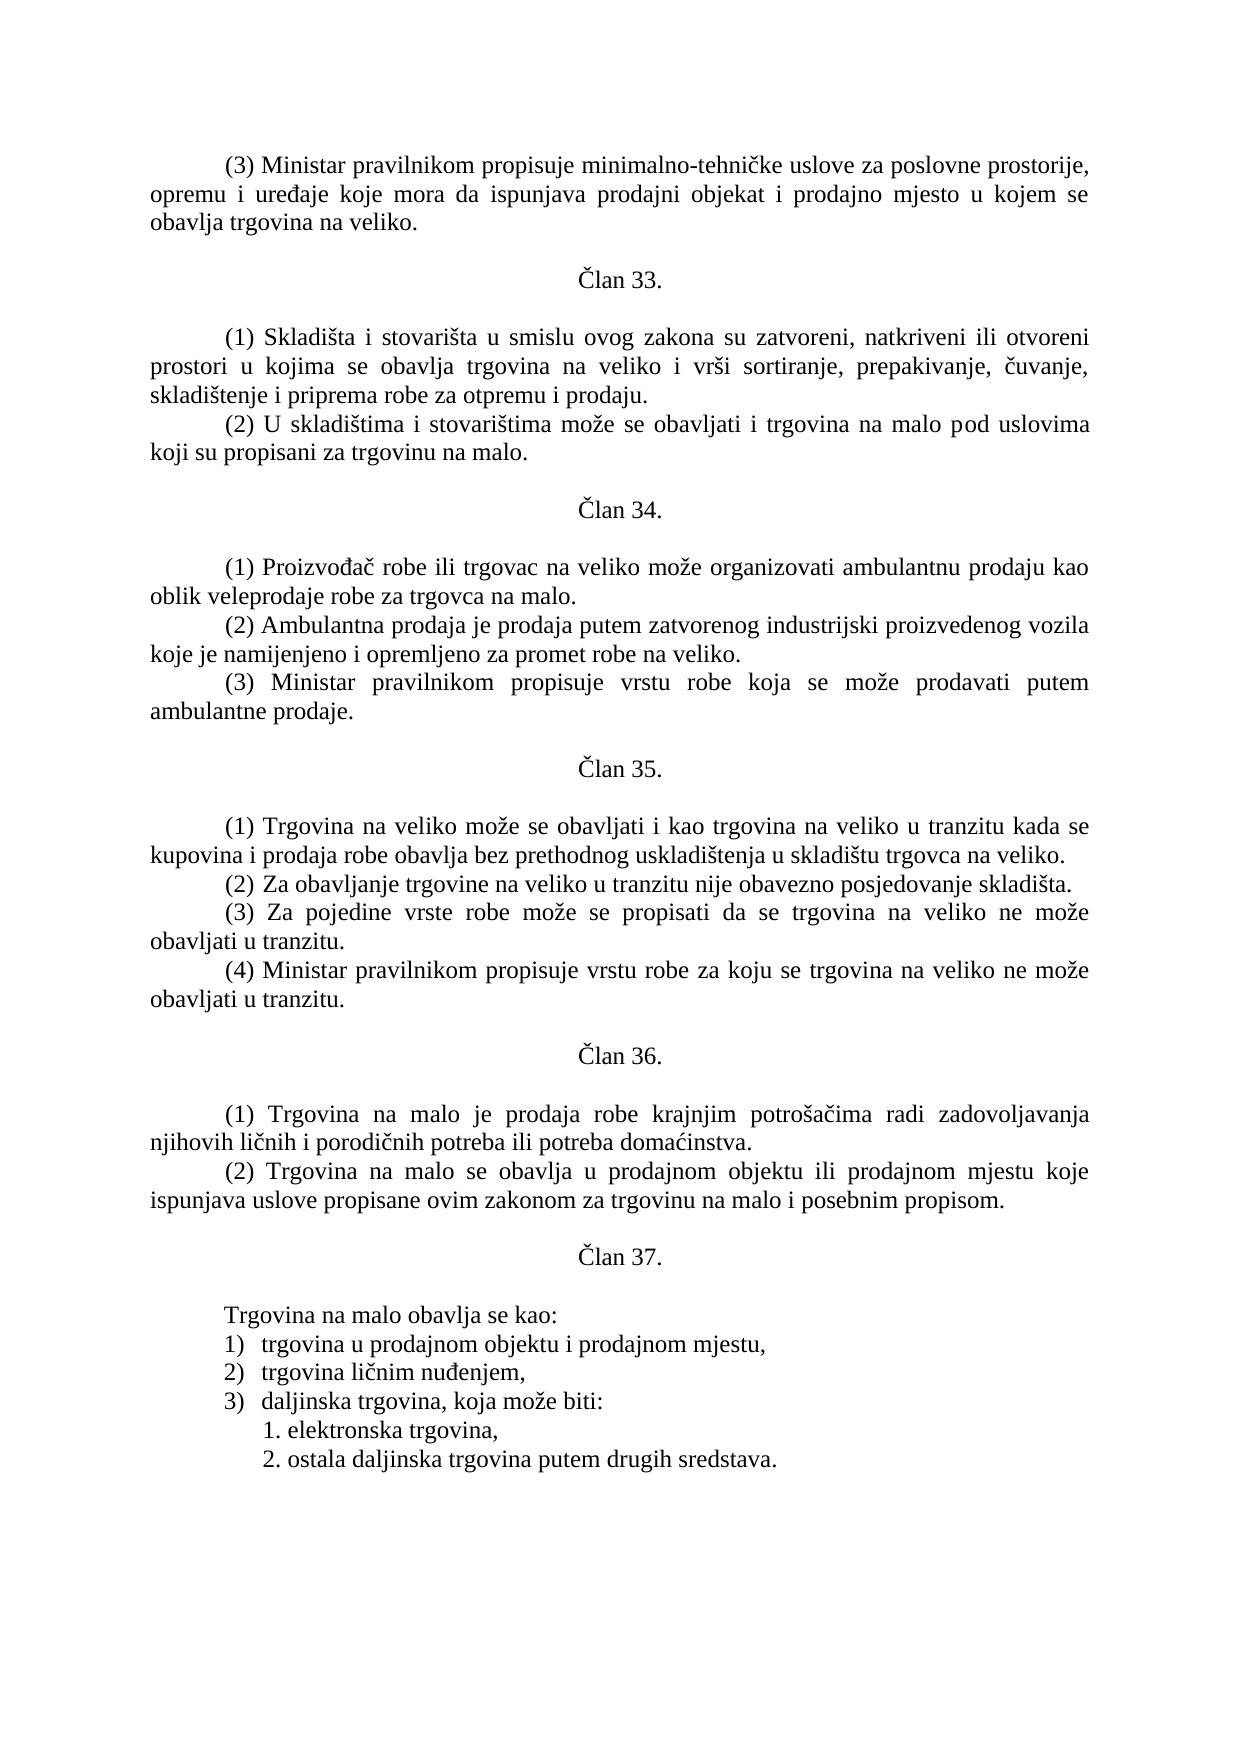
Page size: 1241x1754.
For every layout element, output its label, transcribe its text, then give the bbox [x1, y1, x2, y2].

text Član 37. [150, 1242, 1090, 1271]
text (1) Trgovina na malo je prodaja robe krajnjim potrošačima radi zadovoljavanja njihovih ličnih i porodičnih potreba ili potreba domaćinstva. [150, 1099, 1090, 1156]
text (4) Ministar pravilnikom propisuje vrstu robe za koju se trgovina na veliko ne može obavljati u tranzitu. [150, 955, 1090, 1012]
list daljinska trgovina, koja može biti: [224, 1386, 1090, 1415]
text (1) Proizvođač robe ili trgovac na veliko može organizovati ambulantnu prodaju kao oblik veleprodaje robe za trgovca na malo. [150, 552, 1090, 610]
text Član 34. [150, 495, 1090, 524]
list trgovina ličnim nuđenjem, [224, 1357, 1090, 1386]
text (3) Za pojedine vrste robe može se propisati da se trgovina na veliko ne može obavljati u tranzitu. [150, 897, 1090, 955]
text (2) Trgovina na malo se obavlja u prodajnom objektu ili prodajnom mjestu koje ispunjava uslove propisane ovim zakonom za trgovinu na malo i posebnim propisom. [150, 1156, 1090, 1214]
text Član 35. [150, 754, 1090, 782]
text 1. elektronska trgovina, [261, 1415, 1090, 1444]
text Član 33. [150, 265, 1090, 294]
text (3) Ministar pravilnikom propisuje vrstu robe koja se može prodavati putem ambulantne prodaje. [150, 667, 1090, 725]
text Trgovina na malo obavlja se kao: [150, 1300, 1090, 1329]
text (2) U skladištima i stovarištima može se obavljati i trgovina na malo pod uslovima koji su propisani za trgovinu na malo. [150, 409, 1090, 466]
list Trgovina na veliko može se obavljati i kao trgovina na veliko u tranzitu kada se kupovina i prodaja robe obavlja bez prethodnog uskladištenja u skladištu trgovca na veliko. [150, 811, 1090, 869]
list trgovina u prodajnom objektu i prodajnom mjestu, [224, 1329, 1090, 1357]
text 2. ostala daljinska trgovina putem drugih sredstava. [261, 1444, 1090, 1472]
text (2) Ambulantna prodaja je prodaja putem zatvorenog industrijski proizvedenog vozila koje je namijenjeno i opremljeno za promet robe na veliko. [150, 610, 1090, 667]
text (1) Skladišta i stovarišta u smislu ovog zakona su zatvoreni, natkriveni ili otvoreni prostori u kojima se obavlja trgovina na veliko i vrši sortiranje, prepakivanje, čuvanje, skladištenje i priprema robe za otpremu i prodaju. [150, 322, 1090, 409]
text (3) Ministar pravilnikom propisuje minimalno-tehničke uslove za poslovne prostorije, opremu i uređaje koje mora da ispunjava prodajni objekat i prodajno mjesto u kojem se obavlja trgovina na veliko. [150, 150, 1090, 236]
list Za obavljanje trgovine na veliko u tranzitu nije obavezno posjedovanje skladišta. [150, 869, 1090, 897]
text Član 36. [150, 1041, 1090, 1070]
